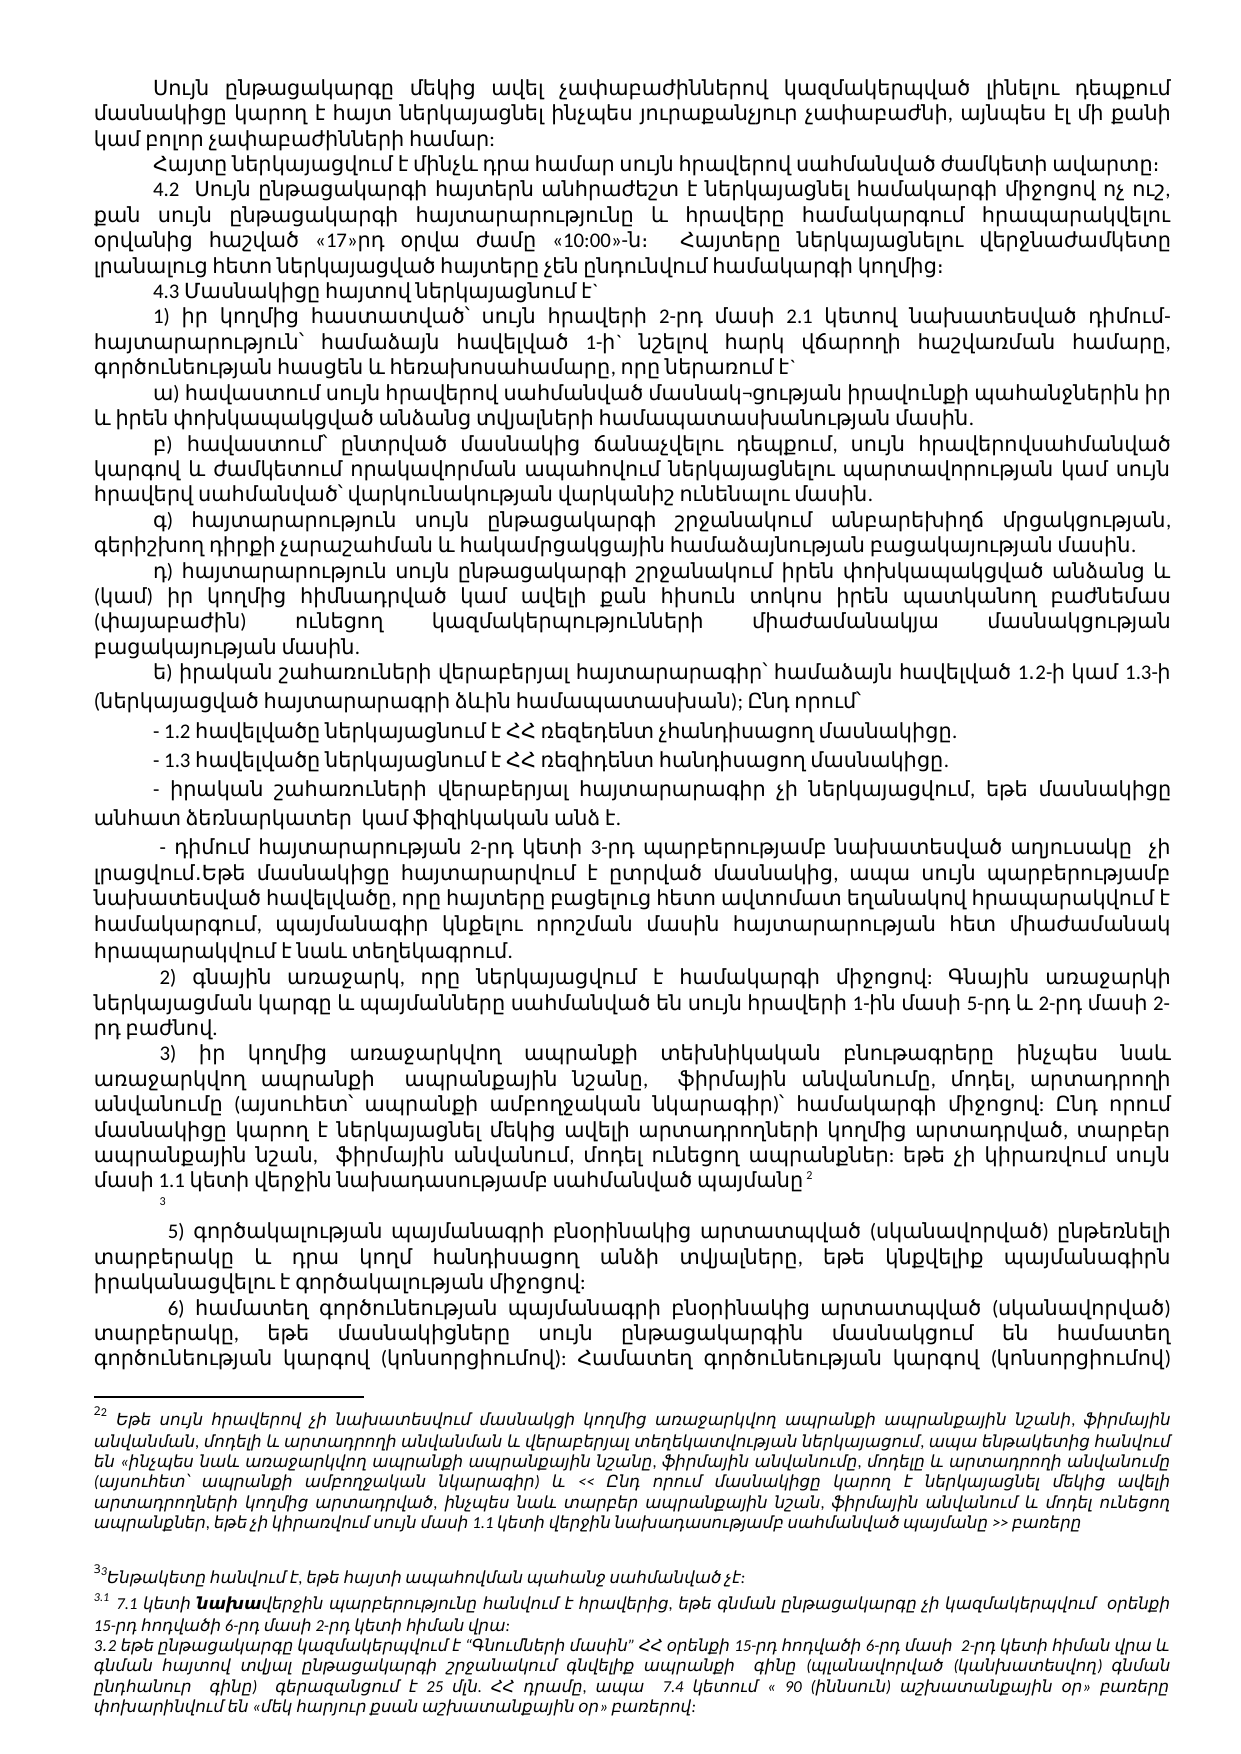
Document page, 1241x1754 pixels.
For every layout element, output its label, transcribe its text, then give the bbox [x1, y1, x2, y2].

text 4.3 Մասնակիցը հայտով ներկայացնում է` [94, 278, 1171, 304]
text - դիմում հայտարարության 2-րդ կետի 3-րդ պարբերությամբ նախատեսված աղյուսակը չի լրացվում․Եթե մասնակիցը հայտարարվում է ըտրված մասնակից, ապա սույն պարբերությամբ նախատեսված հավելվածը, որը հայտերը բացելուց հետո ավտոմատ եղանակով հրապարակվում է համակարգում, պայմանագիր կնքելու որոշման մասին հայտարարության հետ միաժամանակ հրապարակվում է նաև տեղեկագրում. [94, 834, 1171, 964]
text Հայտը ներկայացվում է մինչև դրա համար սույն հրավերով սահմանված ժամկետի ավարտը։ [94, 151, 1171, 177]
text Սույն ընթացակարգը մեկից ավել չափաբաժիններով կազմակերպված լինելու դեպքում մասնակիցը կարող է հայտ ներկայացնել ինչպես յուրաքանչյուր չափաբաժնի, այնպես էլ մի քանի կամ բոլոր չափաբաժինների համար: [94, 75, 1171, 151]
text գ) հայտարարություն սույն ընթացակարգի շրջանակում անբարեխիղճ մրցակցության, գերիշխող դիրքի չարաշահման և հակամրցակցային համաձայնության բացակայության մասին. [94, 507, 1171, 558]
text ա) հավաստում սույն հրավերով սահմանված մասնակ¬ցության իրավունքի պահանջներին իր և իրեն փոխկապակցված անձանց տվյալների համապատասխանության մասին. [94, 380, 1171, 431]
text 2) գնային առաջարկ, որը ներկայացվում է համակարգի միջոցով: Գնային առաջարկի ներկայացման կարգը և պայմանները սահմանված են սույն հրավերի 1-ին մասի 5-րդ և 2-րդ մասի 2-րդ բաժնով. [94, 964, 1171, 1041]
text դ) հայտարարություն սույն ընթացակարգի շրջանակում իրեն փոխկապակցված անձանց և (կամ) իր կողմից հիմնադրված կամ ավելի քան հիսուն տոկոս իրեն պատկանող բաժնեմաս (փայաբաժին) ունեցող կազմակերպությունների միաժամանակյա մասնակցության բացակայության մասին. [94, 558, 1171, 659]
text 3 [94, 1193, 1171, 1218]
text 5) գործակալության պայմանագրի բնօրինակից արտատպված (սկանավորված) ընթեռնելի տարբերակը և դրա կողմ հանդիսացող անձի տվյալները, եթե կնքվելիք պայմանագիրն իրականացվելու է գործակալության միջոցով: [94, 1218, 1171, 1295]
text ե) իրական շահառուների վերաբերյալ հայտարարագիր՝ համաձայն հավելված 1․2-ի կամ 1.3-ի (ներկայացված հայտարարագրի ձևին համապատասխան); Ընդ որում՝ [94, 659, 1171, 714]
text - 1.2 հավելվածը ներկայացնում է ՀՀ ռեզեդենտ չհանդիսացող մասնակիցը. [94, 718, 1171, 743]
text - իրական շահառուների վերաբերյալ հայտարարագիր չի ներկայացվում, եթե մասնակիցը անհատ ձեռնարկատեր կամ ֆիզիկական անձ է. [94, 776, 1171, 831]
text բ) հավաստում՝ ընտրված մասնակից ճանաչվելու դեպքում, սույն հրավերովսահմանված կարգով և ժամկետում որակավորման ապահովում ներկայացնելու պարտավորության կամ սույն հրավերվ սահմանված՝ վարկունակության վարկանիշ ունենալու մասին. [94, 431, 1171, 507]
text - 1.3 հավելվածը ներկայացնում է ՀՀ ռեզիդենտ հանդիսացող մասնակիցը. [94, 747, 1171, 772]
text 3) իր կողմից առաջարկվող ապրանքի տեխնիկական բնութագրերը ինչպես նաև առաջարկվող ապրանքի ապրանքային նշանը, ֆիրմային անվանումը, մոդել, արտադրողի անվանումը (այսուհետ՝ ապրանքի ամբողջական նկարագիր)՝ համակարգի միջոցով: Ընդ որում մասնակիցը կարող է ներկայացնել մեկից ավելի արտադրողների կողմից արտադրված, տարբեր ապրանքային նշան, ֆիրմային անվանում, մոդել ունեցող ապրանքներ: եթե չի կիրառվում սույն մասի 1.1 կետի վերջին նախադասությամբ սահմանված պայմանը 2 [94, 1041, 1171, 1193]
text 4.2 Սույն ընթացակարգի հայտերն անհրաժեշտ է ներկայացնել համակարգի միջոցով ոչ ուշ, քան սույն ընթացակարգի հայտարարությունը և հրավերը համակարգում հրապարակվելու օրվանից հաշված «17»րդ օրվա ժամը «10:00»-ն։ Հայտերը ներկայացնելու վերջնաժամկետը լրանալուց հետո ներկայացված հայտերը չեն ընդունվում համակարգի կողմից։ [94, 177, 1171, 278]
text 1) իր կողմից հաստատված՝ սույն հրավերի 2-րդ մասի 2.1 կետով նախատեսված դիմում-հայտարարություն՝ համաձայն հավելված 1-ի` նշելով հարկ վճարողի հաշվառման համարը, գործունեության հասցեն և հեռախոսահամարը, որը ներառում է` [94, 304, 1171, 380]
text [94, 1295, 1171, 1371]
